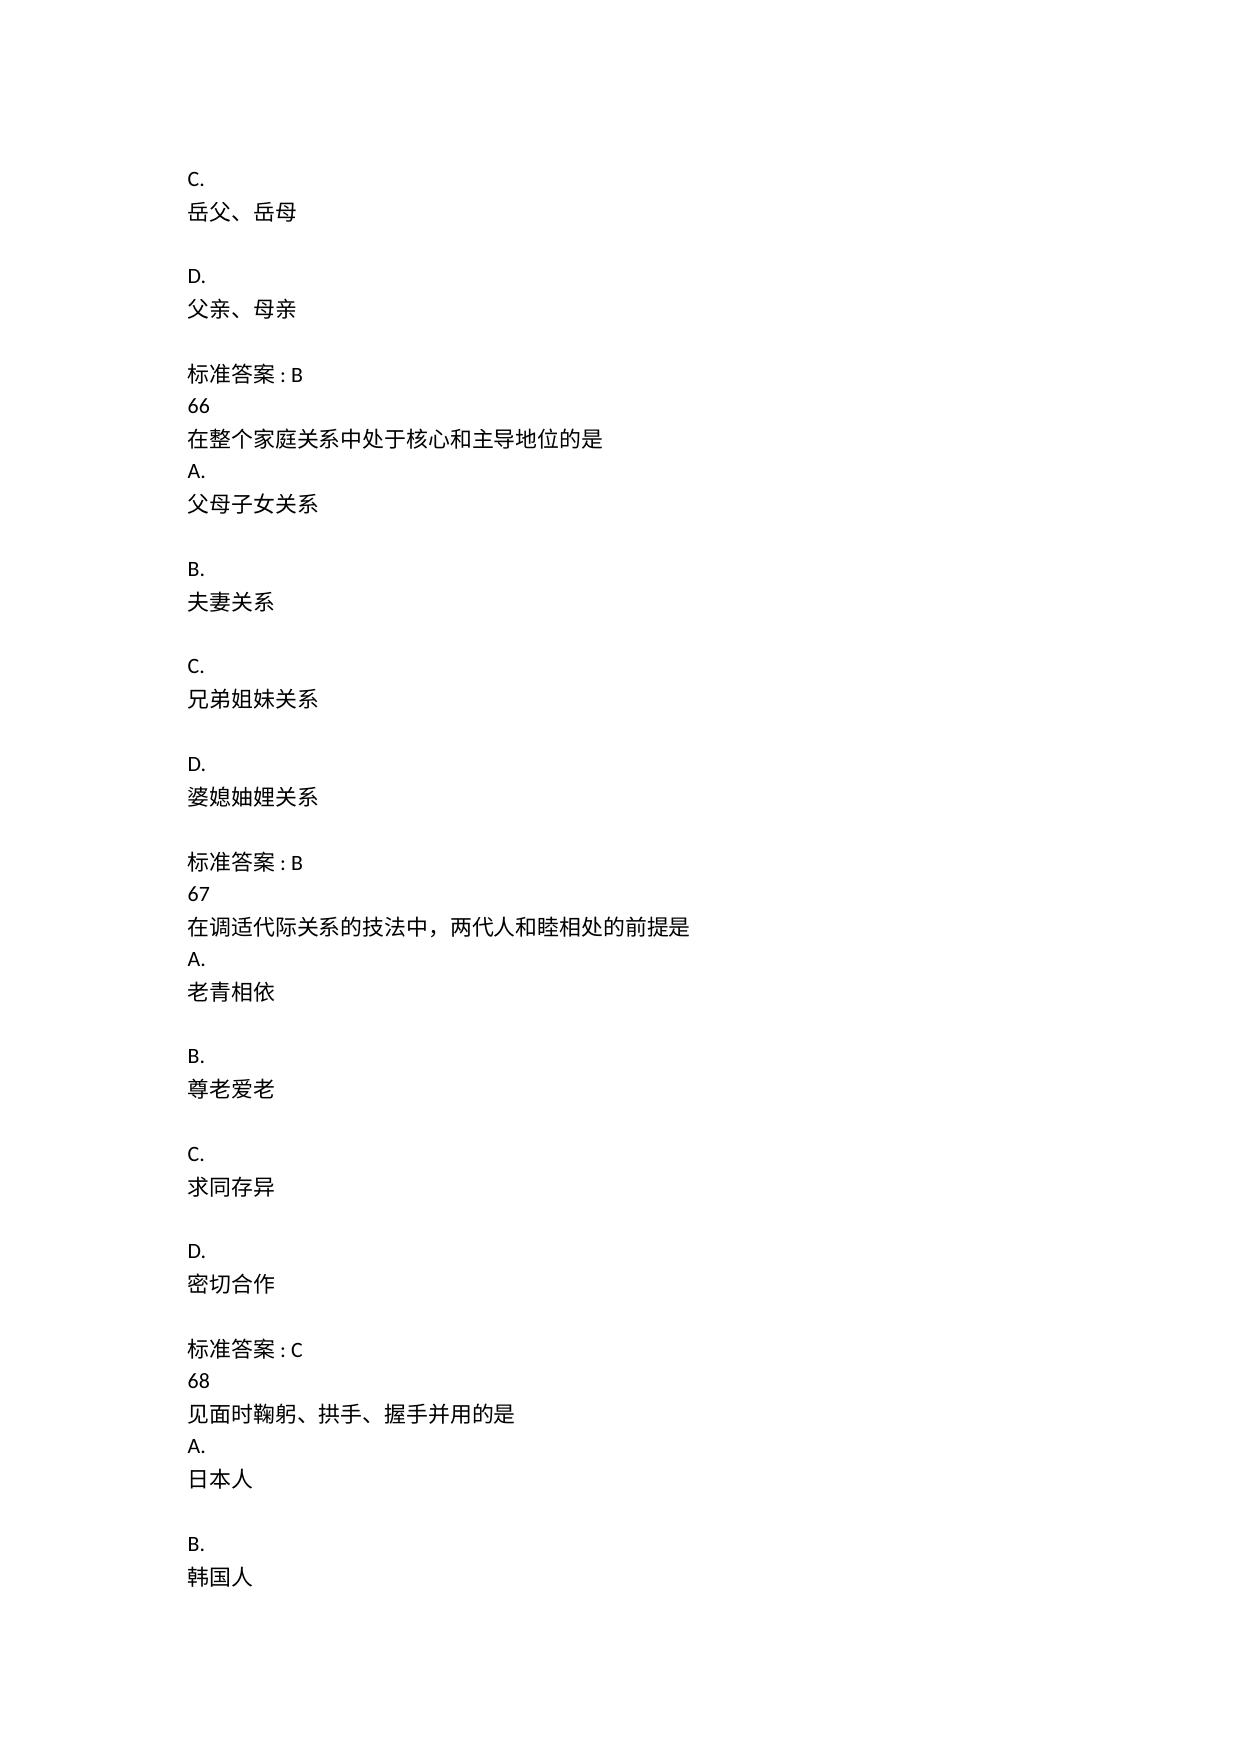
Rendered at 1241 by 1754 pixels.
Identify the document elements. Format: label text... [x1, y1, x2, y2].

text 68 [187, 1364, 1053, 1397]
text 求同存异 [187, 1169, 1053, 1202]
text C. [187, 649, 1053, 682]
text 见面时鞠躬、拱手、握手并用的是 [187, 1397, 1053, 1429]
text C. [187, 162, 1053, 194]
text D. [187, 259, 1053, 292]
text 韩国人 [187, 1559, 1053, 1592]
text 66 [187, 389, 1053, 422]
text B. [187, 1527, 1053, 1559]
text D. [187, 747, 1053, 779]
text B. [187, 1039, 1053, 1072]
text 密切合作 [187, 1267, 1053, 1299]
text A. [187, 942, 1053, 974]
text 父母子女关系 [187, 487, 1053, 519]
text 夫妻关系 [187, 584, 1053, 617]
text 在整个家庭关系中处于核心和主导地位的是 [187, 422, 1053, 454]
text 日本人 [187, 1462, 1053, 1494]
text 67 [187, 877, 1053, 909]
text C. [187, 1137, 1053, 1169]
text 父亲、母亲 [187, 292, 1053, 324]
text 标准答案 : C [187, 1332, 1053, 1364]
text 岳父、岳母 [187, 194, 1053, 227]
text 老青相依 [187, 974, 1053, 1007]
text D. [187, 1234, 1053, 1267]
text 尊老爱老 [187, 1072, 1053, 1104]
text 标准答案 : B [187, 844, 1053, 877]
text A. [187, 1429, 1053, 1462]
text B. [187, 552, 1053, 584]
text 兄弟姐妹关系 [187, 682, 1053, 714]
text A. [187, 454, 1053, 487]
text 在调适代际关系的技法中，两代人和睦相处的前提是 [187, 909, 1053, 942]
text 婆媳妯娌关系 [187, 779, 1053, 812]
text 标准答案 : B [187, 357, 1053, 389]
